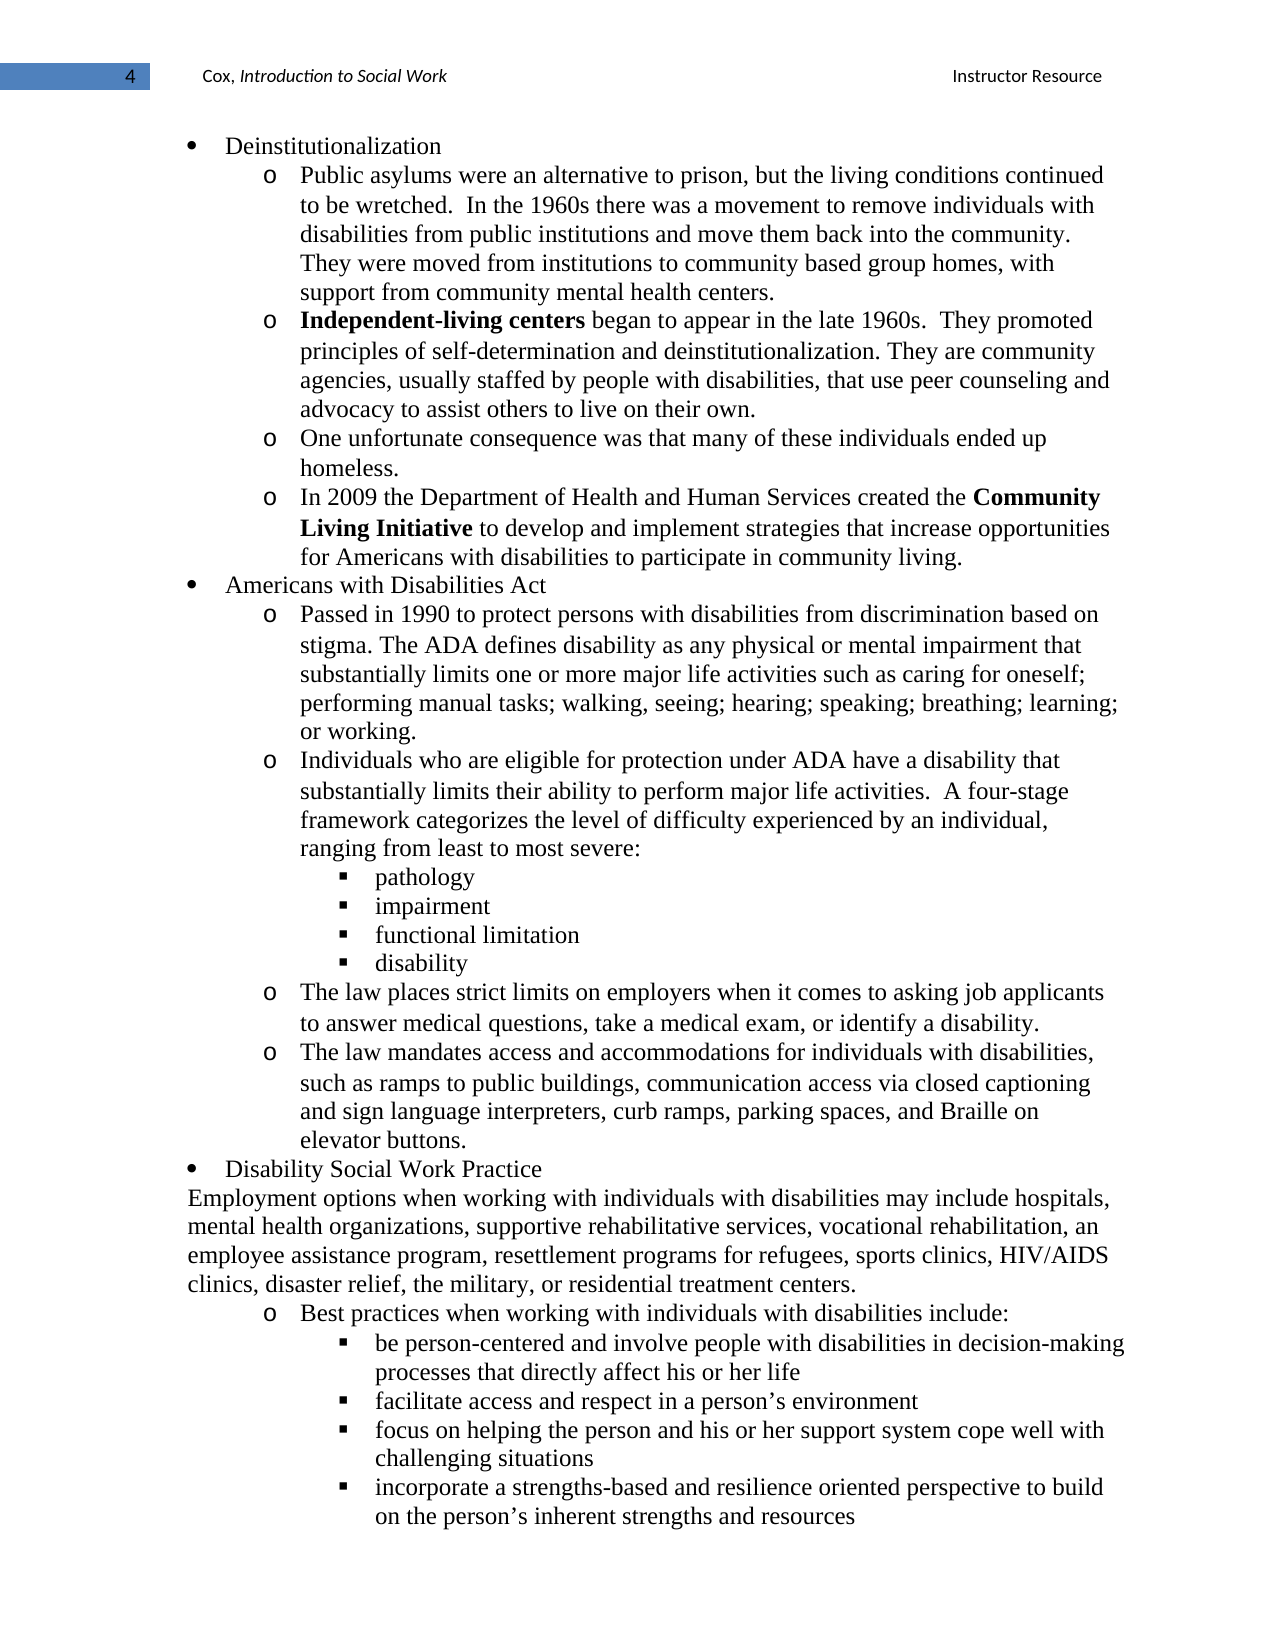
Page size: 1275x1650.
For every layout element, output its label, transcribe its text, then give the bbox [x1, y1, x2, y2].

list Americans with Disabilities Act [187, 571, 1125, 599]
list functional limitation [337, 920, 1125, 948]
list Public asylums were an alternative to prison, but the living conditions continued to be wretched. In the 1960s there was a movement to remove individuals with disabilities from public institutions and move them back into the community. They were moved from institutions to community based group homes, with support from community mental health centers. [262, 160, 1125, 306]
list disability [337, 948, 1125, 977]
list focus on helping the person and his or her support system cope well with challenging situations [337, 1415, 1125, 1472]
list Best practices when working with individuals with disabilities include: [262, 1298, 1125, 1328]
list Independent-living centers began to appear in the late 1960s. They promoted principles of self-determination and deinstitutionalization. They are community agencies, usually staffed by people with disabilities, that use peer counseling and advocacy to assist others to live on their own. [262, 306, 1125, 423]
list Individuals who are eligible for protection under ADA have a disability that substantially limits their ability to perform major life activities. A four-stage framework categorizes the level of difficulty experienced by an individual, ranging from least to most severe: [262, 745, 1125, 862]
text Employment options when working with individuals with disabilities may include hospitals, mental health organizations, supportive rehabilitative services, vocational rehabilitation, an employee assistance program, resettlement programs for refugees, sports clinics, HIV/AIDS clinics, disaster relief, the military, or residential treatment centers. [187, 1183, 1125, 1298]
list pathology [337, 862, 1125, 891]
list Disability Social Work Practice [187, 1154, 1125, 1183]
list In 2009 the Department of Health and Human Services created the Community Living Initiative to develop and implement strategies that increase opportunities for Americans with disabilities to participate in community living. [262, 482, 1125, 571]
list impairment [337, 891, 1125, 920]
list be person-centered and involve people with disabilities in decision-making processes that directly affect his or her life [337, 1328, 1125, 1386]
list The law mandates access and accommodations for individuals with disabilities, such as ramps to public buildings, communication access via closed captioning and sign language interpreters, curb ramps, parking spaces, and Braille on elevator buttons. [262, 1037, 1125, 1154]
list incorporate a strengths-based and resilience oriented perspective to build on the person’s inherent strengths and resources [337, 1472, 1125, 1530]
list facilitate access and respect in a person’s environment [337, 1386, 1125, 1415]
list The law places strict limits on employers when it comes to asking job applicants to answer medical questions, take a medical exam, or identify a disability. [262, 977, 1125, 1037]
list One unfortunate consequence was that many of these individuals ended up homeless. [262, 423, 1125, 482]
list Passed in 1990 to protect persons with disabilities from discrimination based on stigma. The ADA defines disability as any physical or mental impairment that substantially limits one or more major life activities such as caring for oneself; performing manual tasks; walking, seeing; hearing; speaking; breathing; learning; or working. [262, 599, 1125, 745]
list Deinstitutionalization [187, 131, 1125, 160]
